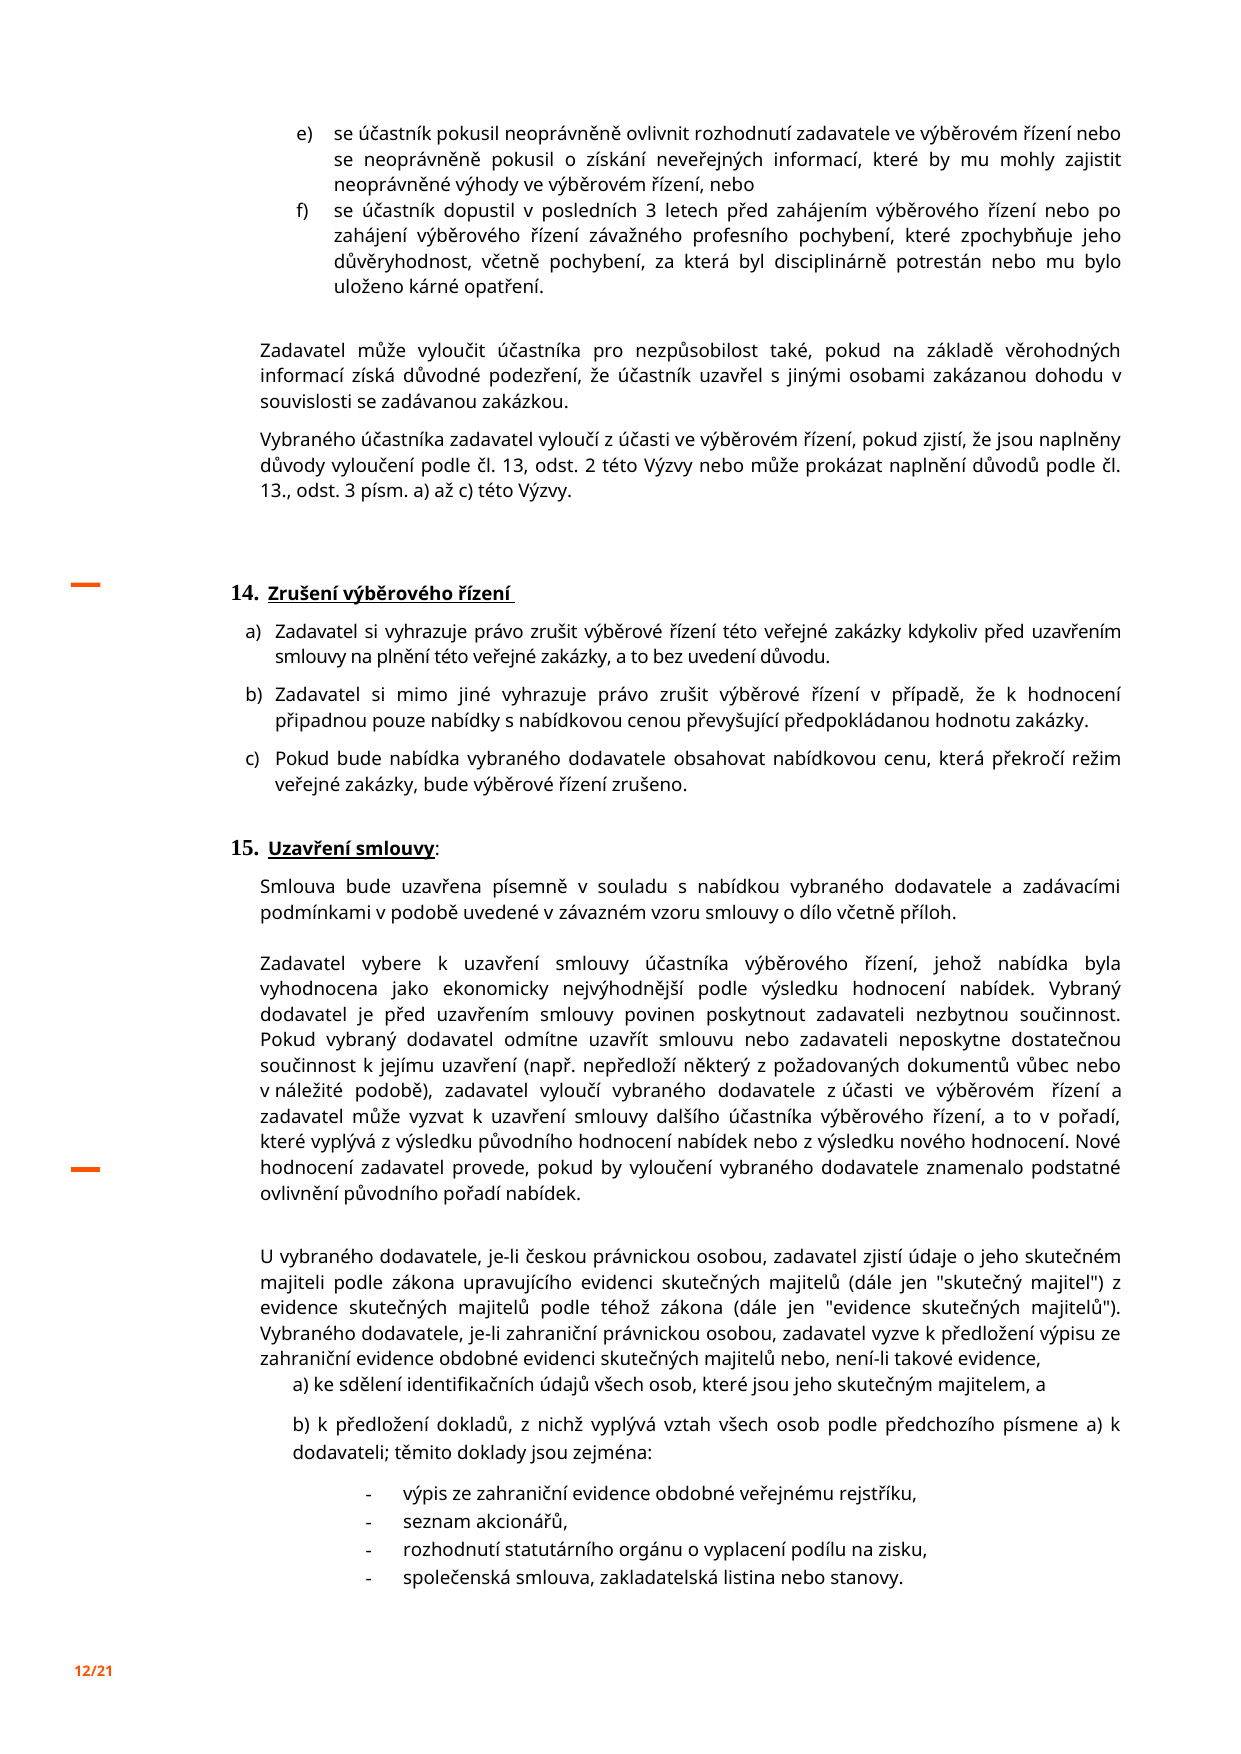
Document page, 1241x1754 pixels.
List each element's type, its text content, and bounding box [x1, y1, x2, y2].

text Zadavatel vybere k uzavření smlouvy účastníka výběrového řízení, jehož nabídka byla vyhodnocena jako ekonomicky nejvýhodnější podle výsledku hodnocení nabídek. Vybraný dodavatel je před uzavřením smlouvy povinen poskytnout zadavateli nezbytnou součinnost. Pokud vybraný dodavatel odmítne uzavřít smlouvu nebo zadavateli neposkytne dostatečnou součinnost k jejímu uzavření (např. nepředloží některý z požadovaných dokumentů vůbec nebo v náležité podobě), zadavatel vyloučí vybraného dodavatele z účasti ve výběrovém řízení a zadavatel může vyzvat k uzavření smlouvy dalšího účastníka výběrového řízení, a to v pořadí, které vyplývá z výsledku původního hodnocení nabídek nebo z výsledku nového hodnocení. Nové hodnocení zadavatel provede, pokud by vyloučení vybraného dodavatele znamenalo podstatné ovlivnění původního pořadí nabídek. [260, 950, 1122, 1205]
list seznam akcionářů, [365, 1508, 1122, 1534]
text Smlouva bude uzavřena písemně v souladu s nabídkou vybraného dodavatele a zadávacími podmínkami v podobě uvedené v závazném vzoru smlouvy o dílo včetně příloh. [260, 874, 1122, 925]
text U vybraného dodavatele, je-li českou právnickou osobou, zadavatel zjistí údaje o jeho skutečném majiteli podle zákona upravujícího evidenci skutečných majitelů (dále jen "skutečný majitel") z evidence skutečných majitelů podle téhož zákona (dále jen "evidence skutečných majitelů"). Vybraného dodavatele, je-li zahraniční právnickou osobou, zadavatel vyzve k předložení výpisu ze zahraniční evidence obdobné evidenci skutečných majitelů nebo, není-li takové evidence, [260, 1243, 1122, 1371]
text Vybraného účastníka zadavatel vyloučí z účasti ve výběrovém řízení, pokud zjistí, že jsou naplněny důvody vyloučení podle čl. 13, odst. 2 této Výzvy nebo může prokázat naplnění důvodů podle čl. 13., odst. 3 písm. a) až c) této Výzvy. [260, 426, 1122, 503]
list Zadavatel si mimo jiné vyhrazuje právo zrušit výběrové řízení v případě, že k hodnocení připadnou pouze nabídky s nabídkovou cenou převyšující předpokládanou hodnotu zakázky. [245, 682, 1122, 733]
text b) k předložení dokladů, z nichž vyplývá vztah všech osob podle předchozího písmene a) k dodavateli; těmito doklady jsou zejména: [292, 1412, 1122, 1465]
text a) ke sdělení identifikačních údajů všech osob, které jsou jeho skutečným majitelem, a [292, 1371, 1122, 1397]
list se účastník pokusil neoprávněně ovlivnit rozhodnutí zadavatele ve výběrovém řízení nebo se neoprávněně pokusil o získání neveřejných informací, které by mu mohly zajistit neoprávněné výhody ve výběrovém řízení, nebo [296, 121, 1122, 197]
list Zrušení výběrového řízení [230, 579, 1122, 606]
list Uzavření smlouvy: [230, 834, 1122, 861]
text Zadavatel může vyloučit účastníka pro nezpůsobilost také, pokud na základě věrohodných informací získá důvodné podezření, že účastník uzavřel s jinými osobami zakázanou dohodu v souvislosti se zadávanou zakázkou. [260, 337, 1122, 414]
list rozhodnutí statutárního orgánu o vyplacení podílu na zisku, [365, 1536, 1122, 1562]
list společenská smlouva, zakladatelská listina nebo stanovy. [365, 1564, 1122, 1590]
list výpis ze zahraniční evidence obdobné veřejnému rejstříku, [365, 1480, 1122, 1506]
list Pokud bude nabídka vybraného dodavatele obsahovat nabídkovou cenu, která překročí režim veřejné zakázky, bude výběrové řízení zrušeno. [245, 745, 1122, 796]
list se účastník dopustil v posledních 3 letech před zahájením výběrového řízení nebo po zahájení výběrového řízení závažného profesního pochybení, které zpochybňuje jeho důvěryhodnost, včetně pochybení, za která byl disciplinárně potrestán nebo mu bylo uloženo kárné opatření. [296, 197, 1122, 299]
list Zadavatel si vyhrazuje právo zrušit výběrové řízení této veřejné zakázky kdykoliv před uzavřením smlouvy na plnění této veřejné zakázky, a to bez uvedení důvodu. [245, 618, 1122, 669]
